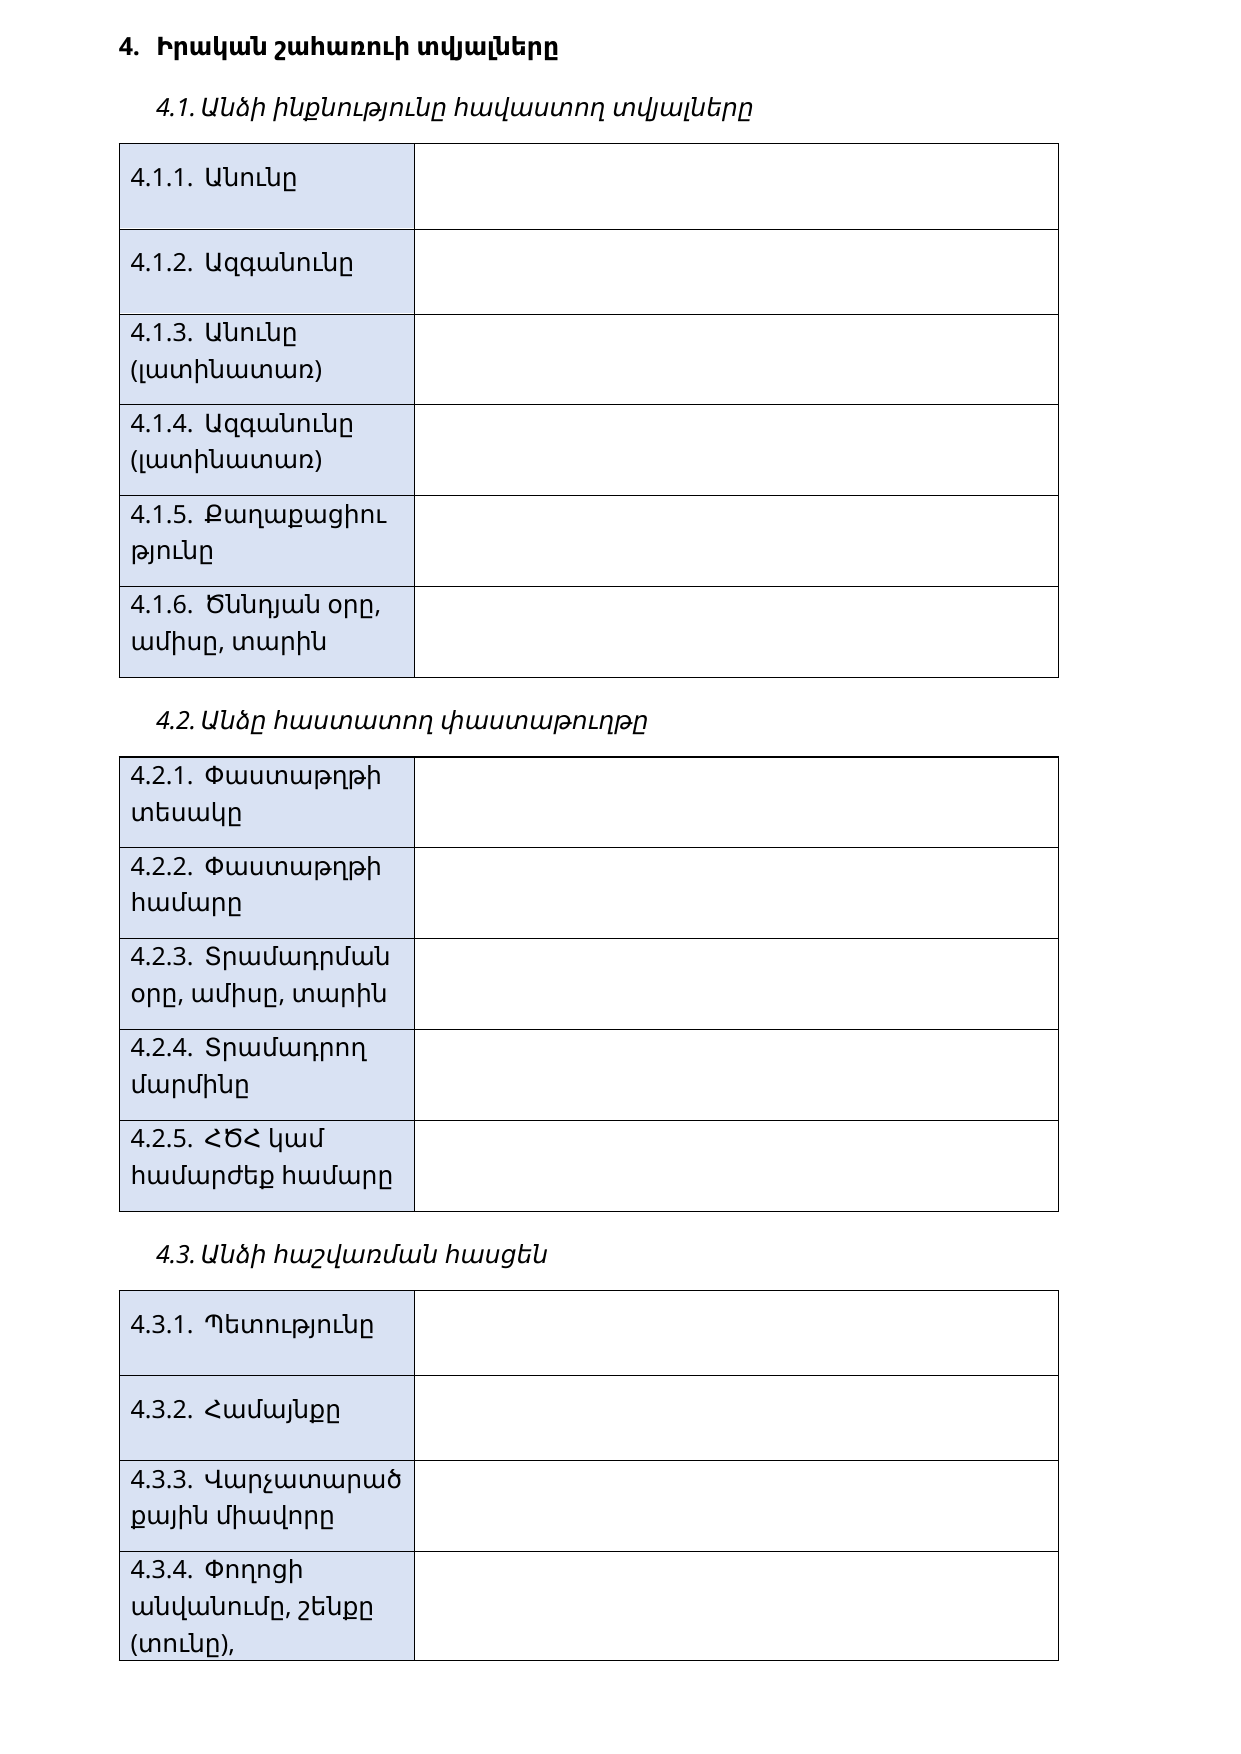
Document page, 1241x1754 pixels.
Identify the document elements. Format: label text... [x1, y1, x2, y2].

table_cell [415, 496, 1058, 586]
list Իրական շահառուի տվյալները [118, 28, 1171, 62]
table_cell Ազգանունը [120, 230, 414, 313]
table_header [415, 758, 1058, 847]
table_cell Ազգանունը (լատինատառ) [120, 405, 414, 495]
table_header [415, 144, 1058, 228]
table_header Փաստաթղթի տեսակը [120, 758, 414, 847]
table_cell [415, 939, 1058, 1029]
list Անձի հաշվառման հասցեն [156, 1237, 1171, 1271]
table_cell Վարչատարածքային միավորը [120, 1461, 414, 1551]
table_cell [415, 405, 1058, 495]
list Անձը հաստատող փաստաթուղթը [156, 703, 1171, 737]
table_cell [415, 1461, 1058, 1551]
table_cell Տրամադրող մարմինը [120, 1030, 414, 1120]
table_cell [415, 315, 1058, 404]
table_cell Փաստաթղթի համարը [120, 848, 414, 938]
table_cell Անունը (լատինատառ) [120, 315, 414, 404]
table_cell Ծննդյան օրը, ամիսը, տարին [120, 587, 414, 677]
table_cell Տրամադրման օրը, ամիսը, տարին [120, 939, 414, 1029]
list Անձի ինքնությունը հավաստող տվյալները [156, 90, 1171, 124]
table_cell Քաղաքացիությունը [120, 496, 414, 586]
table_cell [415, 587, 1058, 677]
table_cell [415, 1376, 1058, 1460]
table_cell ՀԾՀ կամ համարժեք համարը [120, 1121, 414, 1211]
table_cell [120, 1552, 414, 1660]
table_header [415, 1291, 1058, 1375]
table_cell Համայնքը [120, 1376, 414, 1460]
table_header Պետությունը [120, 1291, 414, 1375]
table_cell [415, 1030, 1058, 1120]
table_cell [415, 848, 1058, 938]
table_cell [415, 230, 1058, 313]
table_cell [415, 1121, 1058, 1211]
table_cell [415, 1552, 1058, 1660]
table_header Անունը [120, 144, 414, 228]
